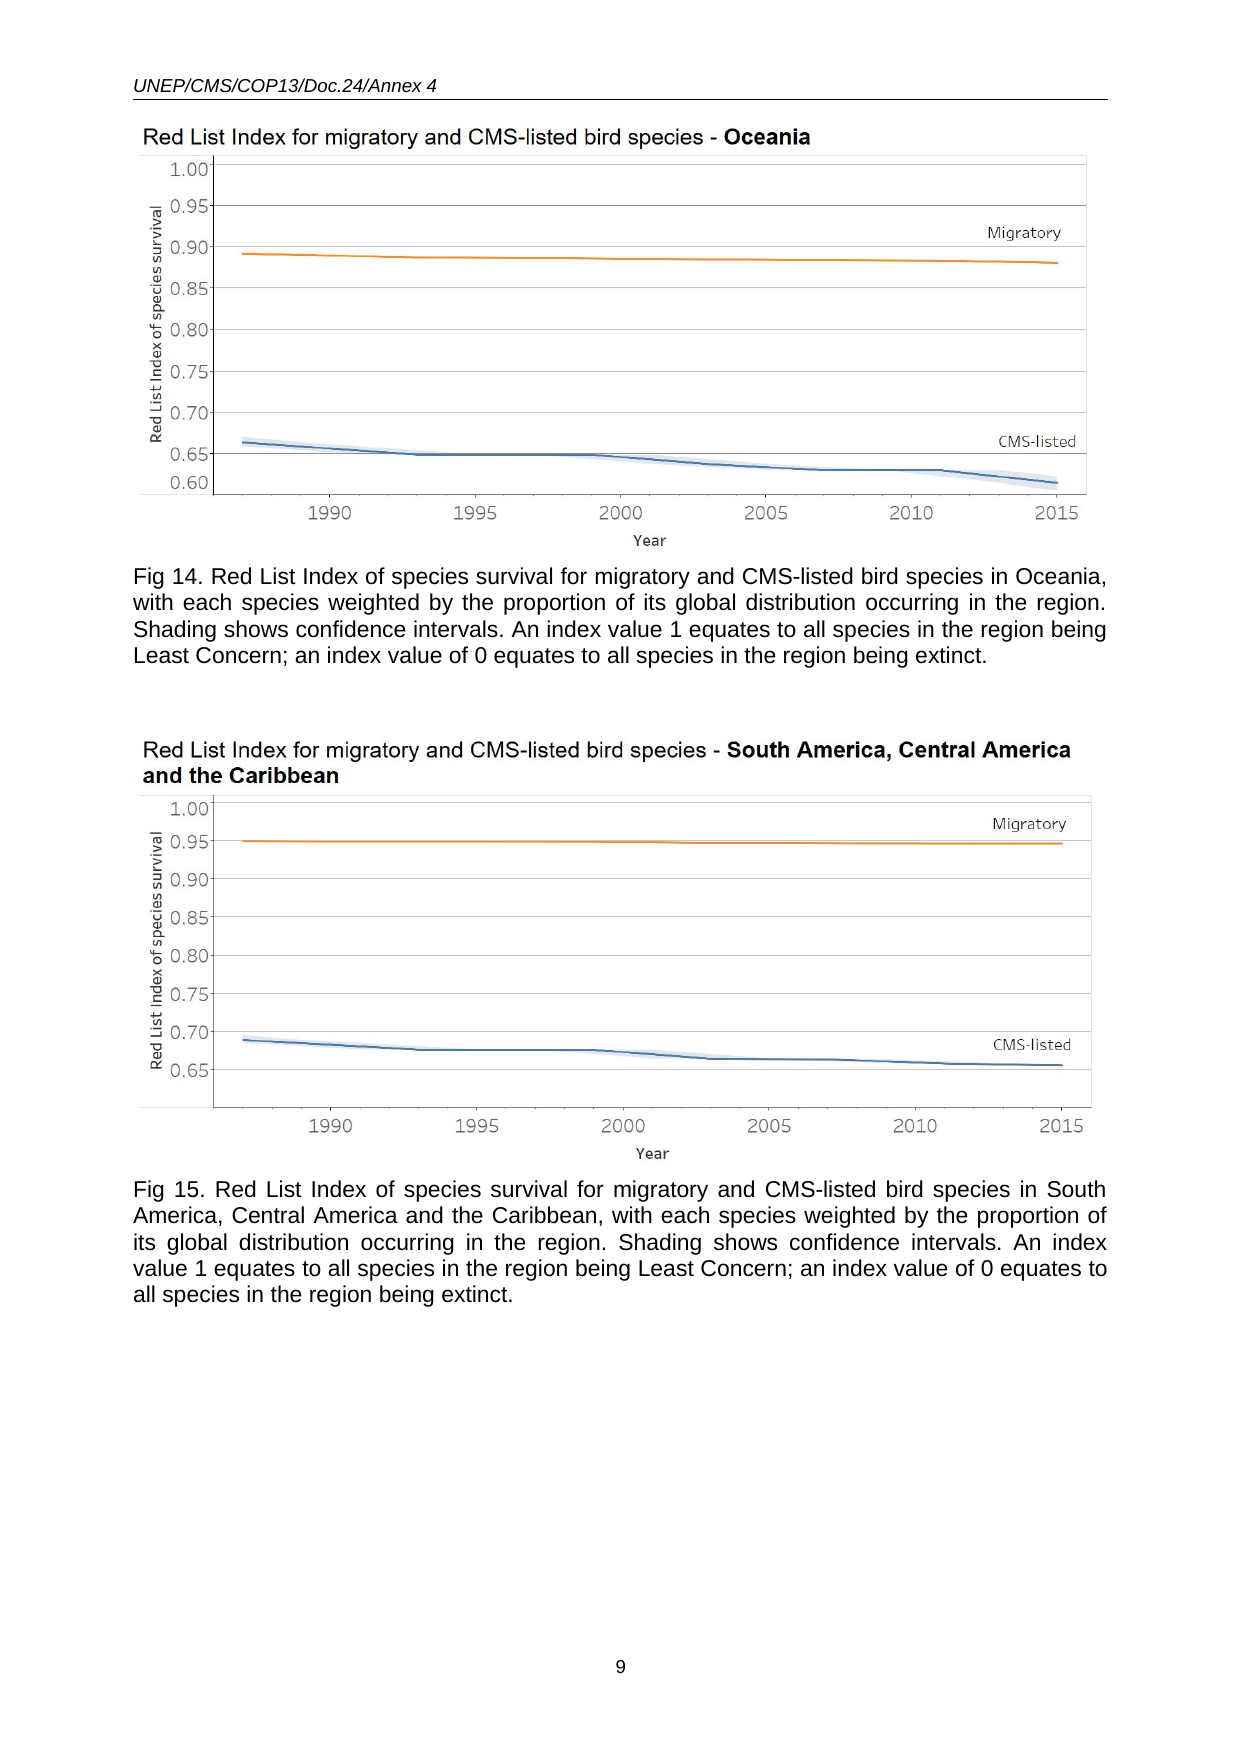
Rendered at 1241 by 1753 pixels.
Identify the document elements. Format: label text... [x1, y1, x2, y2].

text Fig 15. Red List Index of species survival for migratory and CMS-listed bird species in South America, Central America and the Caribbean, with each species weighted by the proportion of its global distribution occurring in the region. Shading shows confidence intervals. An index value 1 equates to all species in the region being Least Concern; an index value of 0 equates to all species in the region being extinct. [133, 1176, 1108, 1308]
picture [132, 113, 1094, 563]
picture [132, 726, 1099, 1176]
text Fig 14. Red List Index of species survival for migratory and CMS-listed bird species in Oceania, with each species weighted by the proportion of its global distribution occurring in the region. Shading shows confidence intervals. An index value 1 equates to all species in the region being Least Concern; an index value of 0 equates to all species in the region being extinct. [133, 563, 1108, 668]
